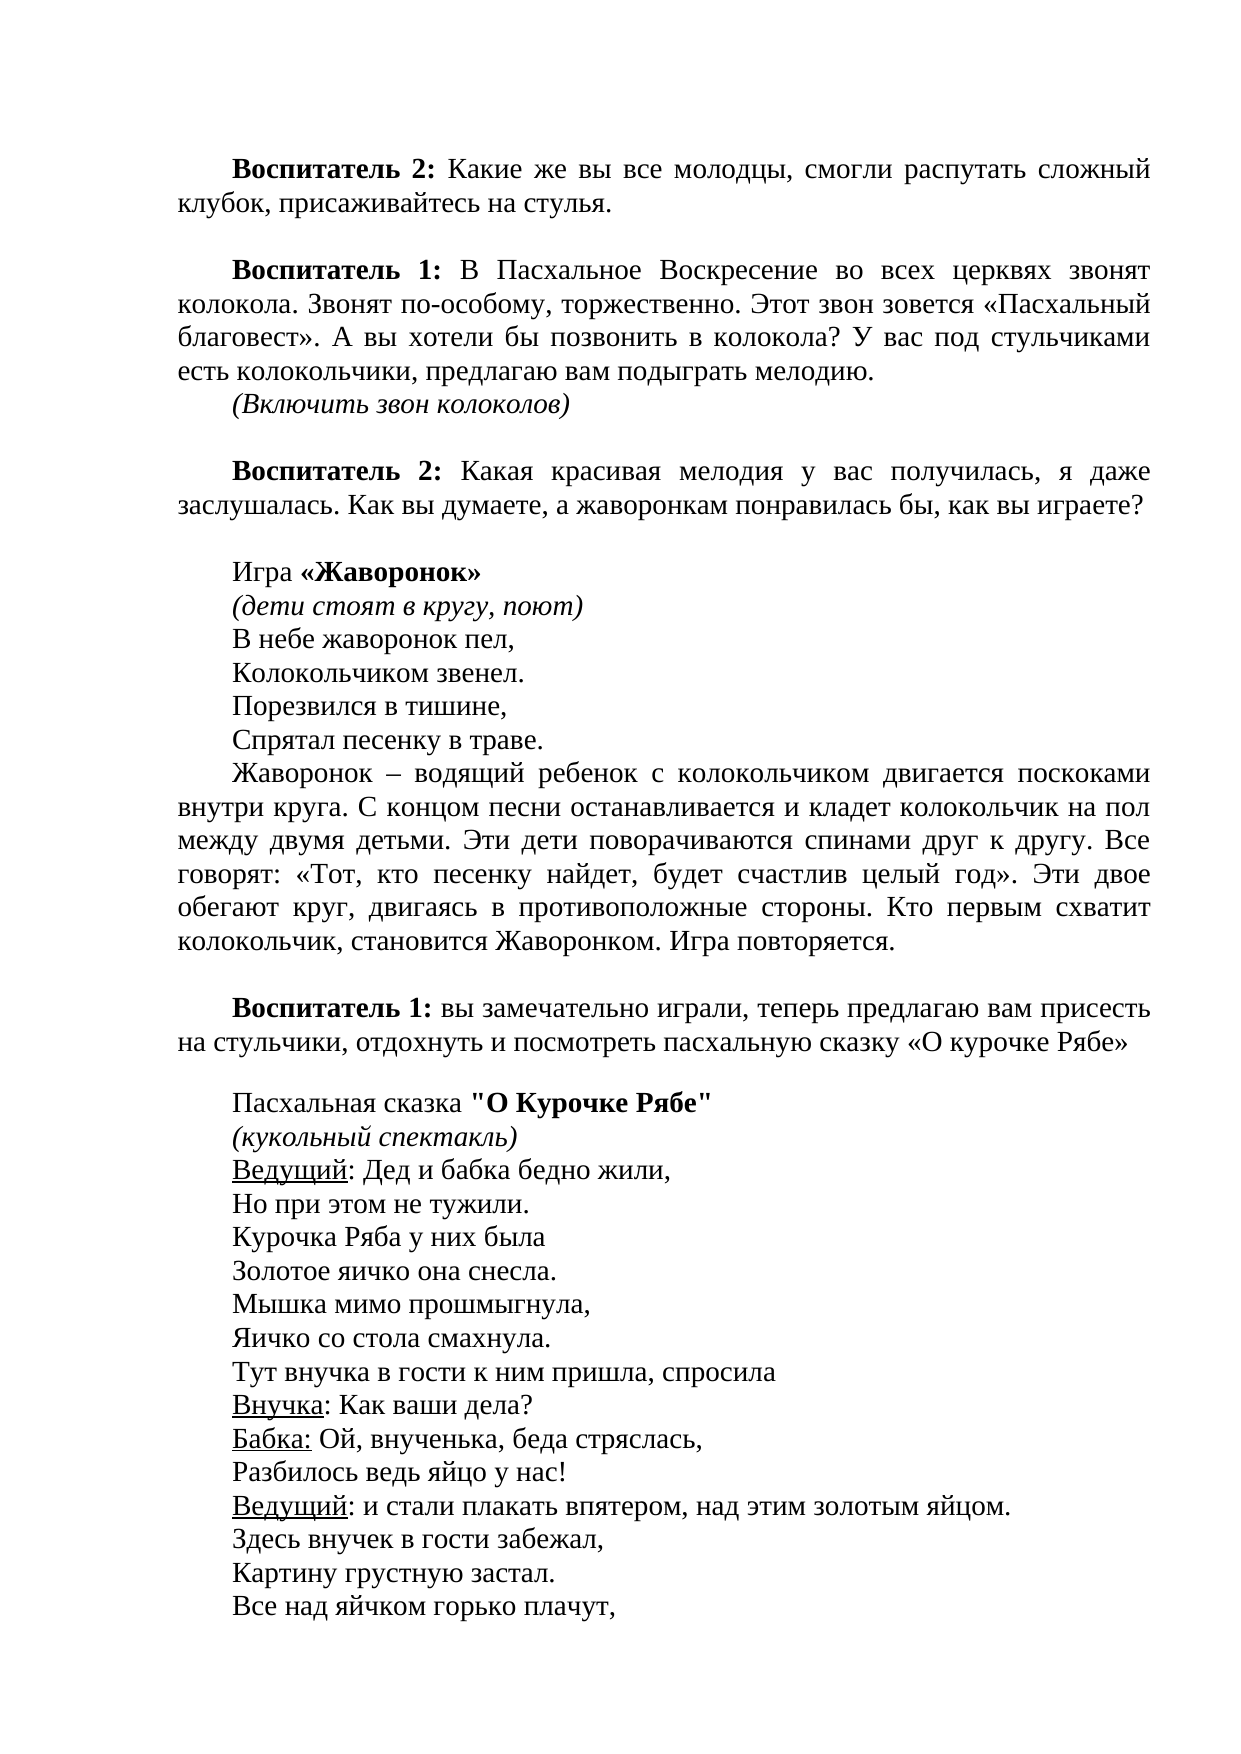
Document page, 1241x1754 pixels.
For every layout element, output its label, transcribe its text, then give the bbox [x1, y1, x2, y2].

text Разбилось ведь яйцо у нас! [177, 1454, 1152, 1488]
text Здесь внучек в гости забежал, [177, 1521, 1152, 1555]
text Спрятал песенку в траве. [177, 722, 1152, 755]
text Внучка: Как ваши дела? [177, 1387, 1152, 1421]
text Картину грустную застал. [177, 1555, 1152, 1588]
text Колокольчиком звенел. [177, 655, 1152, 688]
text Яичко со стола смахнула. [177, 1320, 1152, 1354]
text Золотое яичко она снесла. [177, 1253, 1152, 1287]
text Пасхальная сказка "О Курочке Рябе" [177, 1085, 1152, 1119]
text Мышка мимо прошмыгнула, [177, 1287, 1152, 1320]
text Тут внучка в гости к ним пришла, спросила [177, 1354, 1152, 1387]
text (дети стоят в кругу, поют) [177, 588, 1152, 621]
text В небе жаворонок пел, [177, 621, 1152, 655]
text Порезвился в тишине, [177, 688, 1152, 722]
text Все над яйчком горько плачут, [177, 1588, 1152, 1622]
text Бабка: Ой, внученька, беда стряслась, [177, 1421, 1152, 1454]
text (кукольный спектакль) [177, 1119, 1152, 1152]
text Ведущий: Дед и бабка бедно жили, [177, 1152, 1152, 1186]
text Ведущий: и стали плакать впятером, над этим золотым яйцом. [177, 1488, 1152, 1521]
text Воспитатель 1: вы замечательно играли, теперь предлагаю вам присесть на стульчики, отдохнуть и посмотреть пасхальную сказку «О курочке Рябе» [177, 990, 1152, 1057]
text (Включить звон колоколов) [177, 386, 1152, 420]
text Курочка Ряба у них была [177, 1219, 1152, 1253]
text Воспитатель 1: В Пасхальное Воскресение во всех церквях звонят колокола. Звонят по-особому, торжественно. Этот звон зовется «Пасхальный благовест». А вы хотели бы позвонить в колокола? У вас под стульчиками есть колокольчики, предлагаю вам подыграть мелодию. [177, 252, 1152, 386]
text Жаворонок – водящий ребенок с колокольчиком двигается поскоками внутри круга. С концом песни останавливается и кладет колокольчик на пол между двумя детьми. Эти дети поворачиваются спинами друг к другу. Все говорят: «Тот, кто песенку найдет, будет счастлив целый год». Эти двое обегают круг, двигаясь в противоположные стороны. Кто первым схватит колокольчик, становится Жаворонком. Игра повторяется. [177, 755, 1152, 957]
text Но при этом не тужили. [177, 1186, 1152, 1219]
text Воспитатель 2: Какие же вы все молодцы, смогли распутать сложный клубок, присаживайтесь на стулья. [177, 152, 1152, 219]
text Воспитатель 2: Какая красивая мелодия у вас получилась, я даже заслушалась. Как вы думаете, а жаворонкам понравилась бы, как вы играете? [177, 453, 1152, 521]
text Игра «Жаворонок» [177, 554, 1152, 588]
